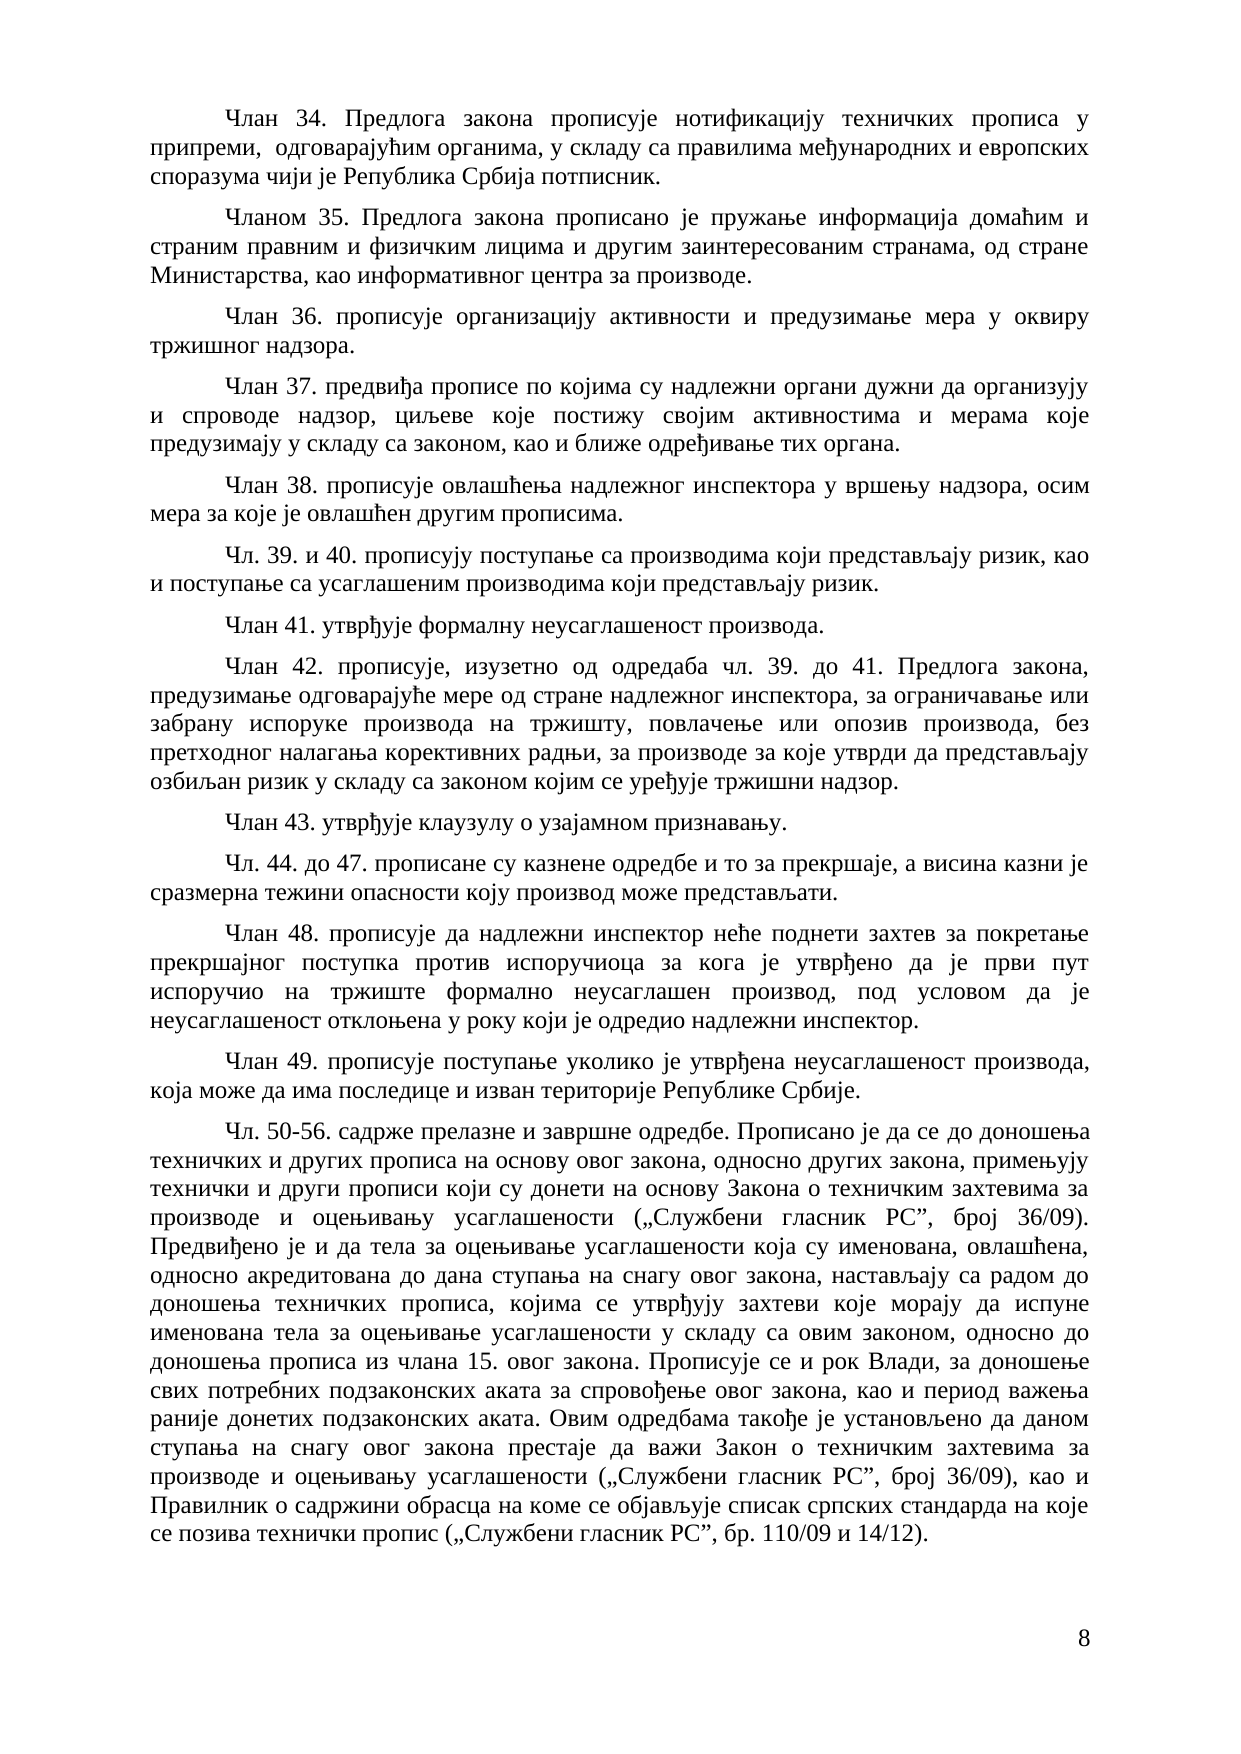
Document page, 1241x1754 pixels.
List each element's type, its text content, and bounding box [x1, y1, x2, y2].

text Чл. 39. и 40. прописују поступање са производима који представљају ризик, као и поступање са усаглашеним производима који представљају ризик. [150, 540, 1090, 597]
text Члан 38. прописује овлашћења надлежног инспектора у вршењу надзора, осим мера за које је овлашћен другим прописима. [150, 470, 1090, 527]
text Чл. 44. до 47. прописане су казнене одредбе и то за прекршаје, а висина казни је сразмерна тежини опасности коју производ може представљати. [150, 848, 1090, 906]
text Чланом 35. Предлога закона прописано је пружање информација домаћим и страним правним и физичким лицима и другим заинтересованим странама, од стране Министарства, као информативног центра за производе. [150, 202, 1090, 288]
text Члан 41. утврђује формалну неусаглашеност производа. [150, 610, 1090, 638]
text Члан 36. прописује организацију активности и предузимање мера у оквиру тржишног надзора. [150, 301, 1090, 358]
text Члан 37. предвиђа прописе по којима су надлежни органи дужни да организују и спроводе надзор, циљеве које постижу својим активностима и мерама које предузимају у складу са законом, као и ближе одређивање тих органа. [150, 371, 1090, 457]
text Члан 48. прописује да надлежни инспектор неће поднети захтев за покретање прекршајног поступка против испоручиоца за кога је утврђено да је први пут испоручио на тржиште формално неусаглашен производ, под условом да је неусаглашеност отклоњена у року који је одредио надлежни инспектор. [150, 918, 1090, 1033]
text Члан 34. Предлога закона прописује нотификацију техничких прописа у припреми, одговарајућим органима, у складу са правилима међународних и европских споразума чији је Република Србија потписник. [150, 103, 1090, 190]
text Члан 43. утврђује клаузулу о узајамном признавању. [150, 807, 1090, 836]
text Чл. 50-56. садрже прелазне и завршне одредбе. Прописано је да се до доношења техничких и других прописа на основу овог закона, односно других закона, примењују технички и други прописи који су донети на основу Закона о техничким захтевима за производе и оцењивању усаглашености („Службени гласник РС”, број 36/09). Предвиђено је и да тела за оцењивање усаглашености која су именована, овлашћена, односно акредитована до дана ступања на снагу овог закона, настављају са радом до доношења техничких прописа, којима се утврђују захтеви које морају да испуне именована тела за оцењивање усаглашености у складу са овим законом, односно до доношења прописа из члана 15. овог закона. Прописује се и рок Влади, за доношење свих потребних подзаконских аката за спровођење овог закона, као и период важења раније донетих подзаконских аката. Овим одредбама такође је установљено да даном ступања на снагу овог закона престаје да важи Закон о техничким захтевима за производе и оцењивању усаглашености („Службени гласник РС”, број 36/09), као и Правилник о садржини обрасца на коме се објављује списак српских стандарда на које се позива технички пропис („Службени гласник РС”, бр. 110/09 и 14/12). [150, 1116, 1090, 1547]
text Члан 49. прописује поступање уколико је утврђена неусаглашеност производа, која може да има последице и изван територије Републике Србије. [150, 1046, 1090, 1103]
text Члан 42. прописује, изузетно од одредаба чл. 39. до 41. Предлога закона, предузимање одговарајуће мере од стране надлежног инспектора, за ограничавање или забрану испоруке производа на тржишту, повлачење или опозив производа, без претходног налагања корективних радњи, за производе за које утврди да представљају озбиљан ризик у складу са законом којим се уређује тржишни надзор. [150, 651, 1090, 795]
